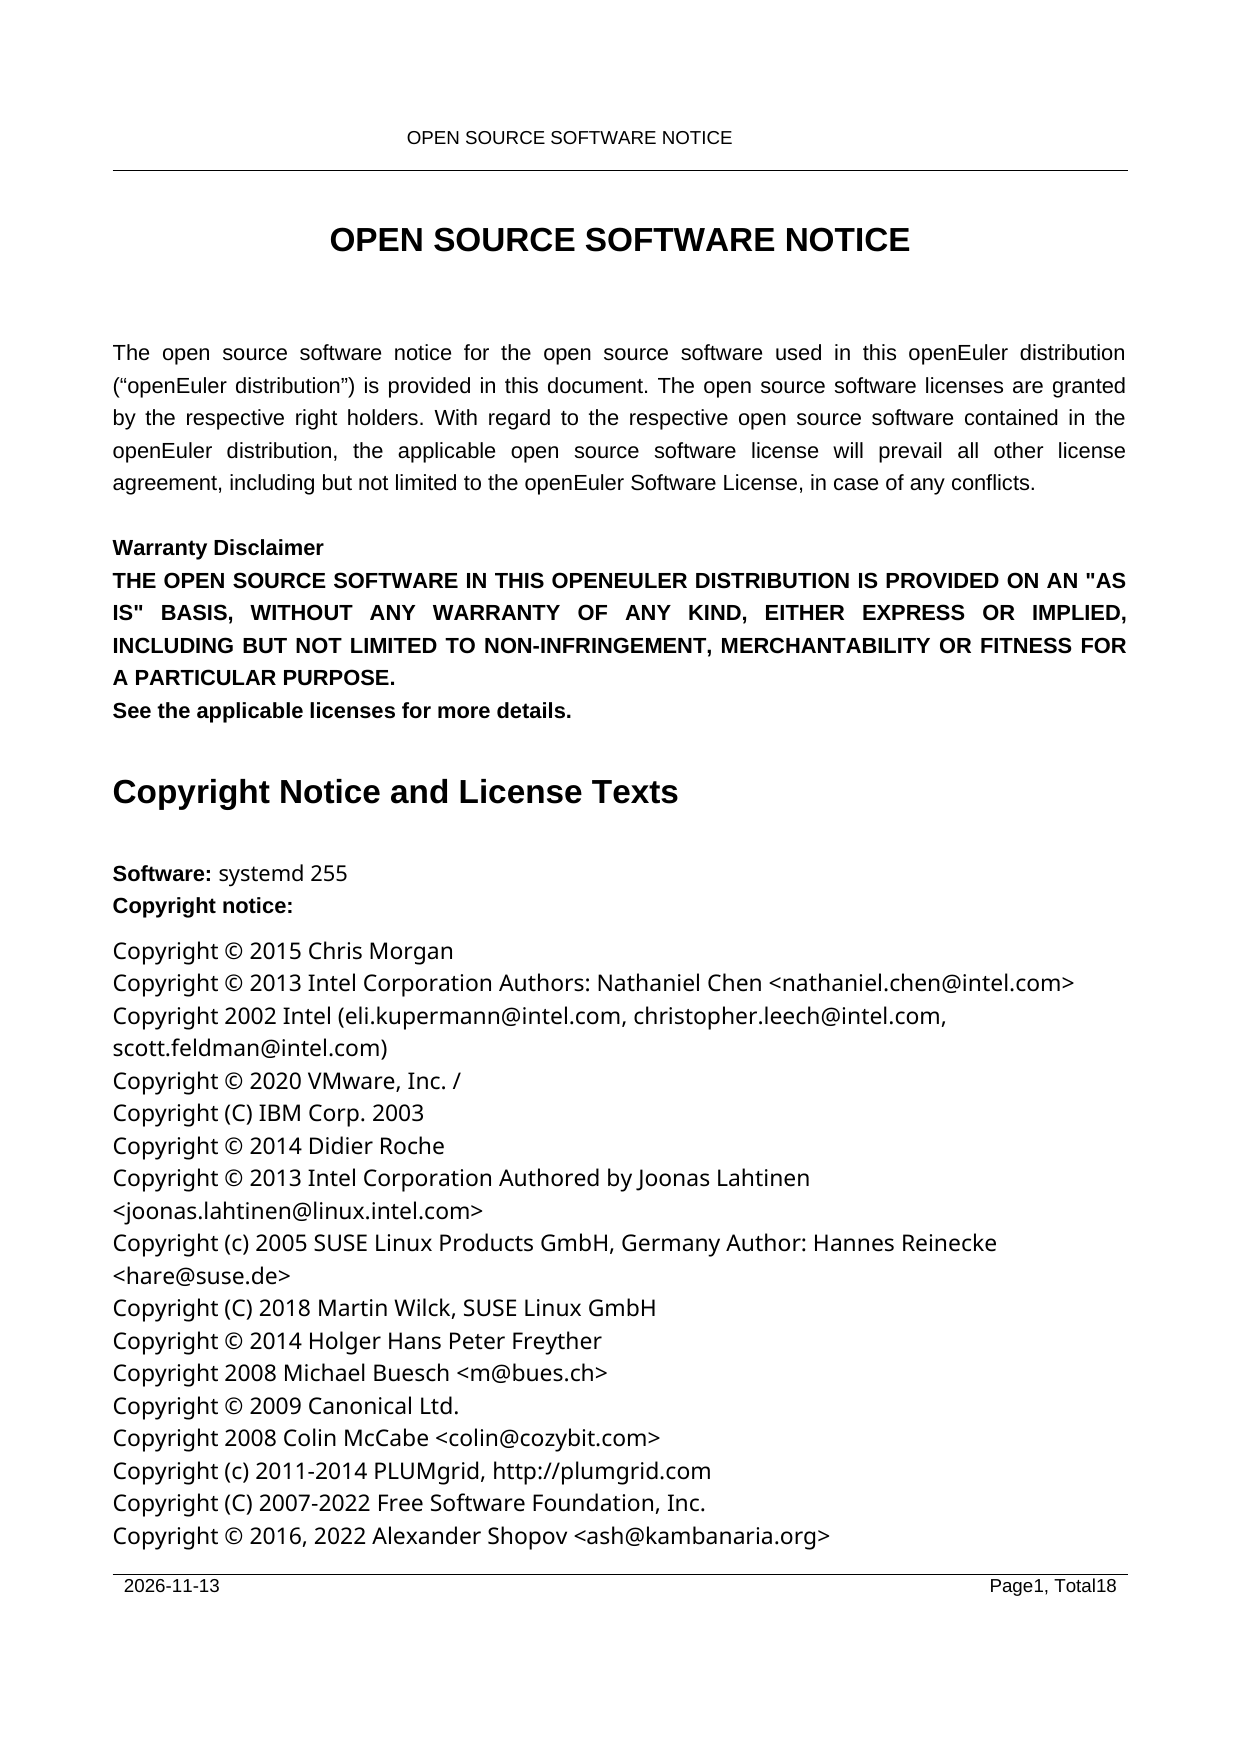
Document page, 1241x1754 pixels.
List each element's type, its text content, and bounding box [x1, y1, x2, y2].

text Copyright notice: [112, 889, 1128, 921]
title Software: systemd 255 [112, 856, 1128, 889]
text THE OPEN SOURCE SOFTWARE IN THIS OPENEULER DISTRIBUTION IS PROVIDED ON AN "AS IS" BASIS, WITHOUT ANY WARRANTY OF ANY KIND, EITHER EXPRESS OR IMPLIED, INCLUDING BUT NOT LIMITED TO NON-INFRINGEMENT, MERCHANTABILITY OR FITNESS FOR A PARTICULAR PURPOSE. See the applicable licenses for more details. [112, 564, 1128, 726]
text Warranty Disclaimer [112, 531, 1128, 564]
text Copyright Notice and License Texts [112, 759, 1128, 824]
text The open source software notice for the open source software used in this openEuler distribution (“openEuler distribution”) is provided in this document. The open source software licenses are granted by the respective right holders. With regard to the respective open source software contained in the openEuler distribution, the applicable open source software license will prevail all other license agreement, including but not limited to the openEuler Software License, in case of any conflicts. [112, 336, 1128, 499]
text OPEN SOURCE SOFTWARE NOTICE [112, 206, 1128, 271]
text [112, 934, 1128, 1551]
